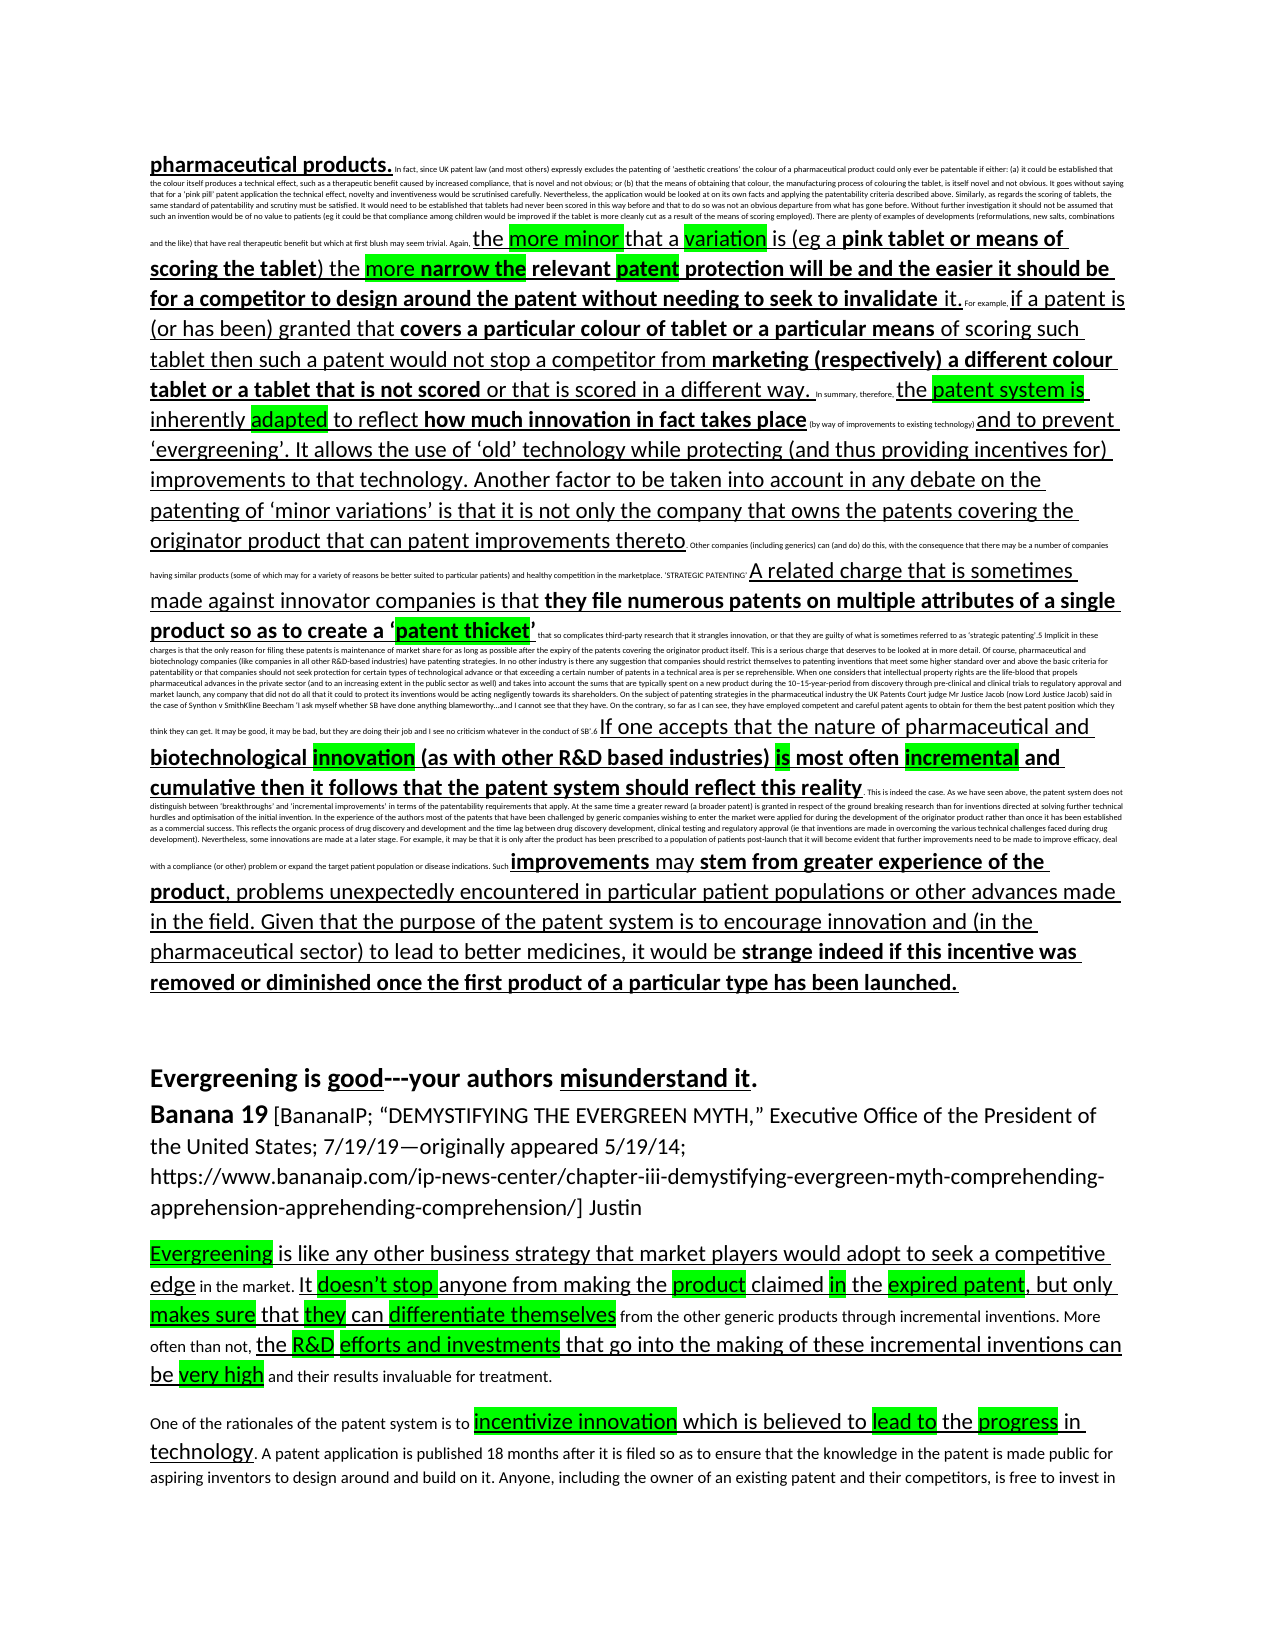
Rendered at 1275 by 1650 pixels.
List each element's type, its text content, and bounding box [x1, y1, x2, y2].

text Banana 19 [BananaIP; “DEMYSTIFYING THE EVERGREEN MYTH,” Executive Office of the President of the United States; 7/19/19—originally appeared 5/19/14; https://www.bananaip.com/ip-news-center/chapter-iii-demystifying-evergreen-myth-comprehending-apprehension-apprehending-comprehension/] Justin [150, 1097, 1125, 1221]
text Evergreening is like any other business strategy that market players would adopt to seek a competitive edge in the market. It doesn’t stop anyone from making the product claimed in the expired patent, but only makes sure that they can differentiate themselves from the other generic products through incremental inventions. More often than not, the R&D efforts and investments that go into the making of these incremental inventions can be very high and their results invaluable for treatment. [150, 1239, 1125, 1388]
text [150, 150, 1125, 996]
subtitle Evergreening is good---your authors misunderstand it. [150, 1061, 1125, 1094]
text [150, 1407, 1125, 1487]
